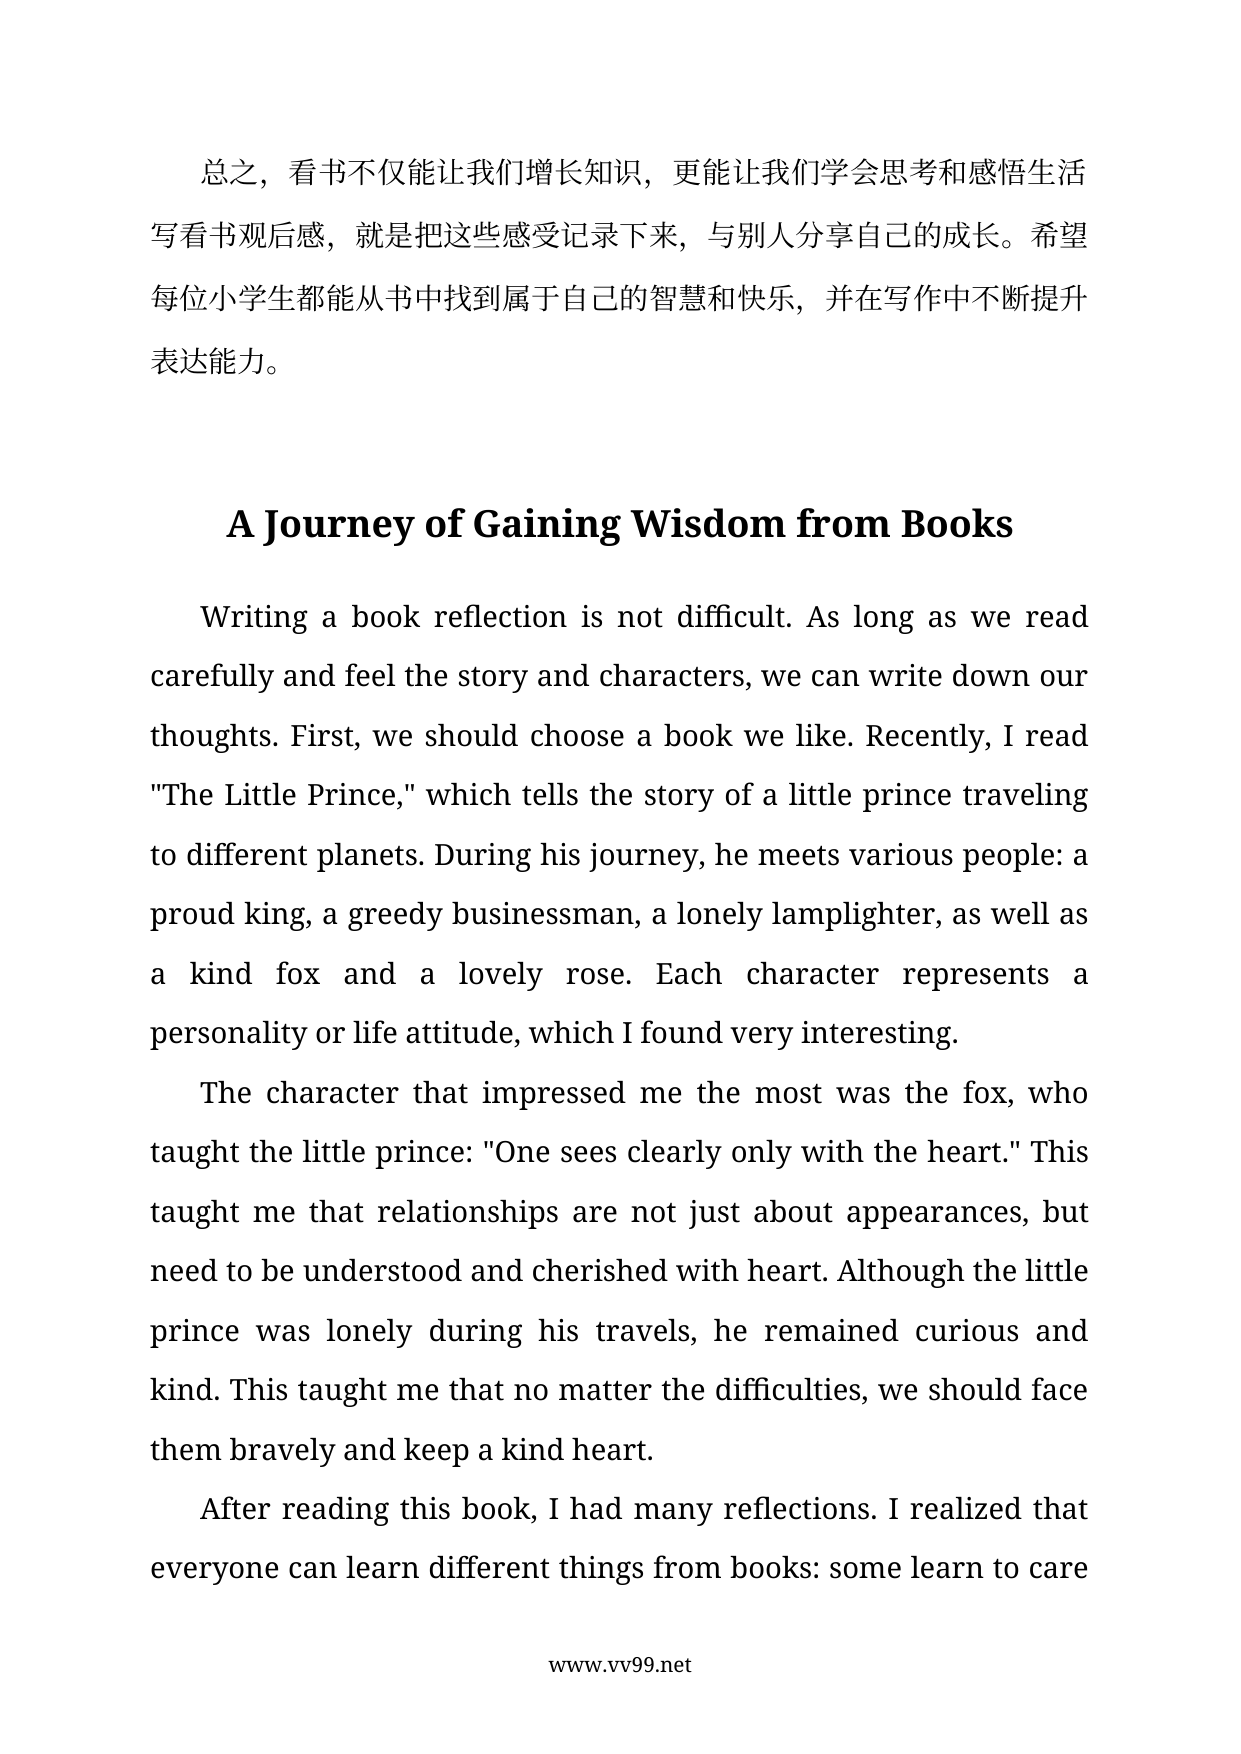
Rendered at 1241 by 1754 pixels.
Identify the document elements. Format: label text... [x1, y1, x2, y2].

text Writing a book reflection is not difficult. As long as we read carefully and feel the story and characters, we can write down our thoughts. First, we should choose a book we like. Recently, I read "The Little Prince," which tells the story of a little prince traveling to different planets. During his journey, he meets various people: a proud king, a greedy businessman, a lonely lamplighter, as well as a kind fox and a lovely rose. Each character represents a personality or life attitude, which I found very interesting. [150, 596, 1090, 1052]
text The character that impressed me the most was the fox, who taught the little prince: "One sees clearly only with the heart." This taught me that relationships are not just about appearances, but need to be understood and cherished with heart. Although the little prince was lonely during his travels, he remained curious and kind. This taught me that no matter the difficulties, we should face them bravely and keep a kind heart. [150, 1072, 1090, 1468]
subtitle A Journey of Gaining Wisdom from Books [150, 497, 1090, 548]
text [150, 1488, 1090, 1587]
text 总之，看书不仅能让我们增长知识，更能让我们学会思考和感悟生活。写看书观后感，就是把这些感受记录下来，与别人分享自己的成长。希望每位小学生都能从书中找到属于自己的智慧和快乐，并在写作中不断提升表达能力。 [150, 150, 1090, 380]
